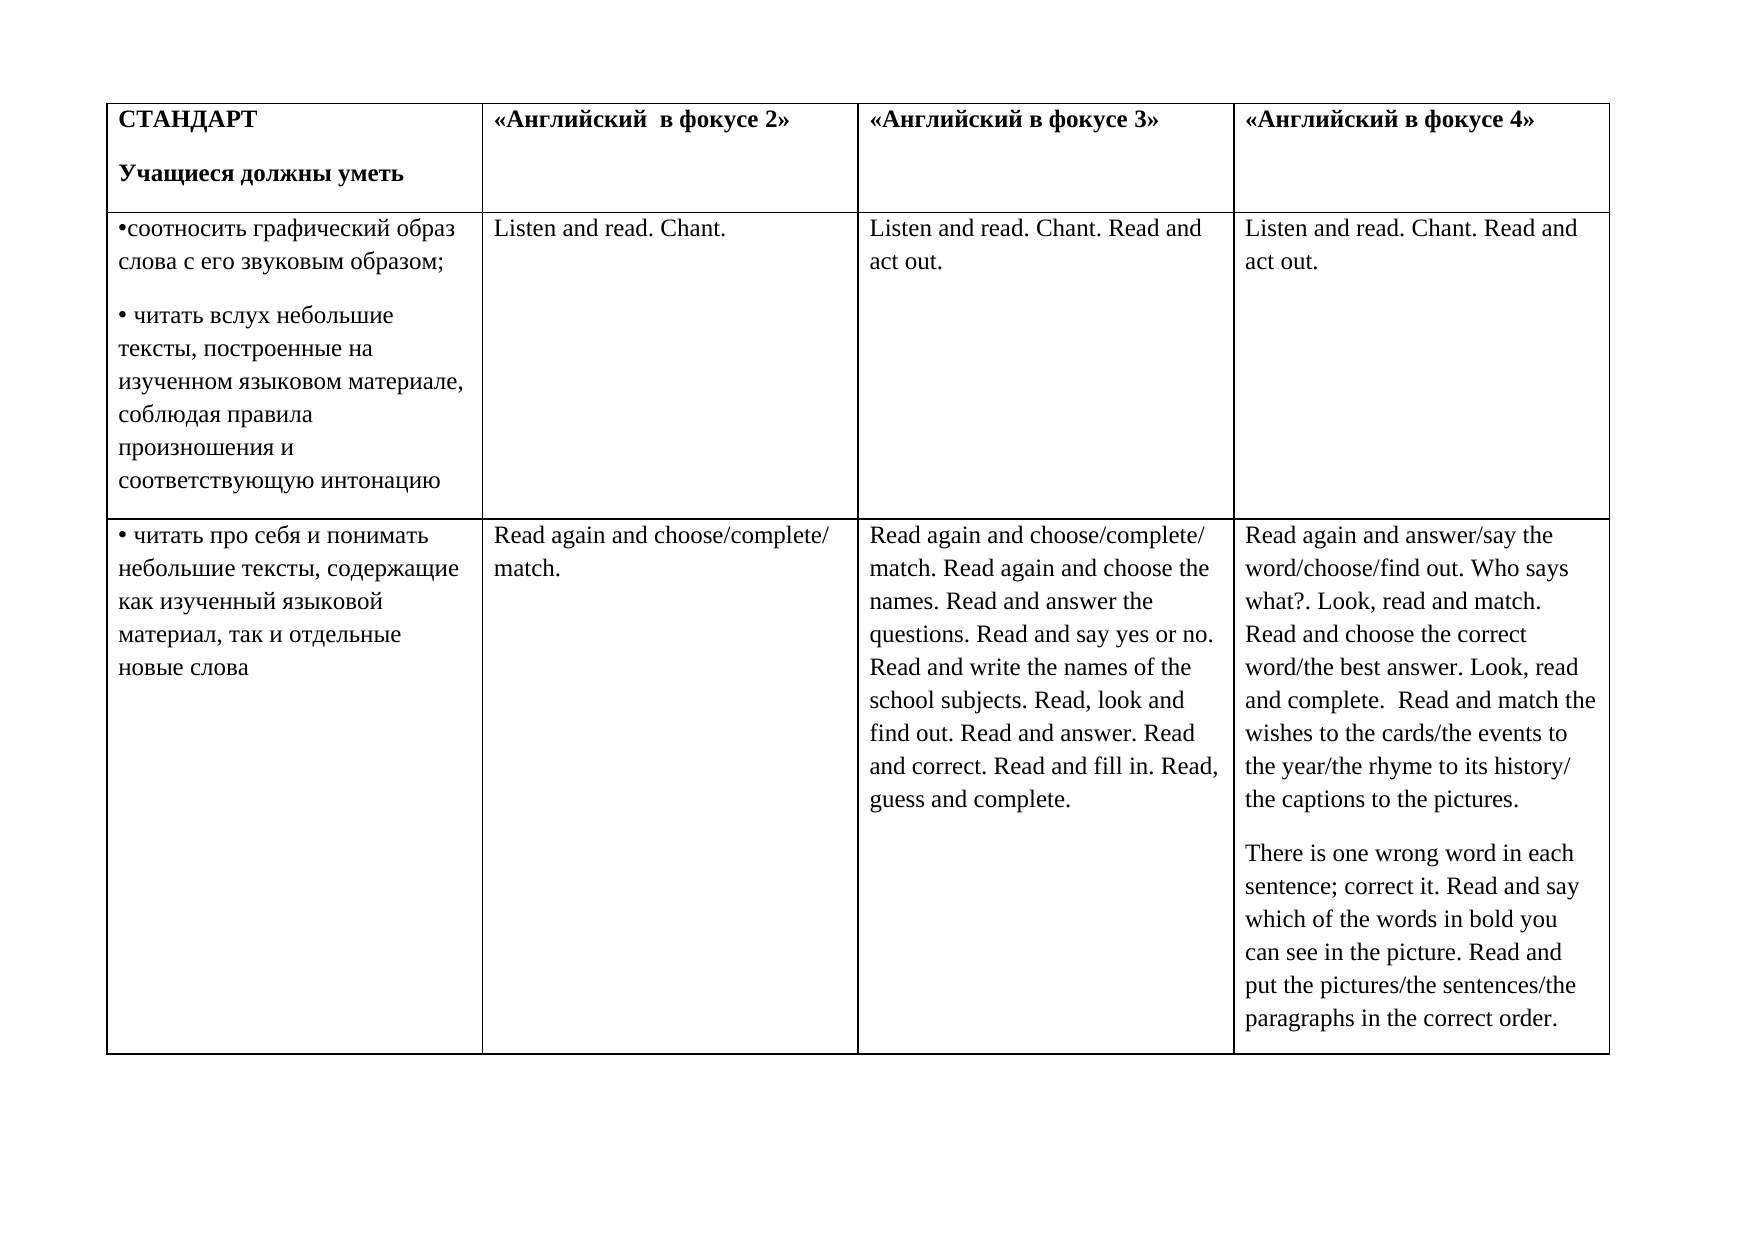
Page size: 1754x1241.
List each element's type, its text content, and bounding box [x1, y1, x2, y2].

table_cell Listen and read. Chant. Read and act out. [859, 213, 1233, 518]
table_header «Английский в фокусе 4» [1235, 104, 1609, 211]
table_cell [1235, 520, 1609, 1053]
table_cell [859, 520, 1233, 1053]
table_header «Английский в фокусе 2» [483, 104, 857, 211]
table_header «Английский в фокусе 3» [859, 104, 1233, 211]
table_cell соотносить графический образ слова с его звуковым образом; читать вслух небольшие тексты, построенные на изученном языковом материале, соблюдая правила произношения и соответствующую интонацию [108, 213, 482, 518]
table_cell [483, 520, 857, 1053]
table_cell Listen and read. Chant. Read and act out. [1235, 213, 1609, 518]
table_header СТАНДАРТ Учащиеся должны уметь [108, 104, 482, 211]
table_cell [108, 520, 482, 1053]
table_cell Listen and read. Chant. [483, 213, 857, 518]
